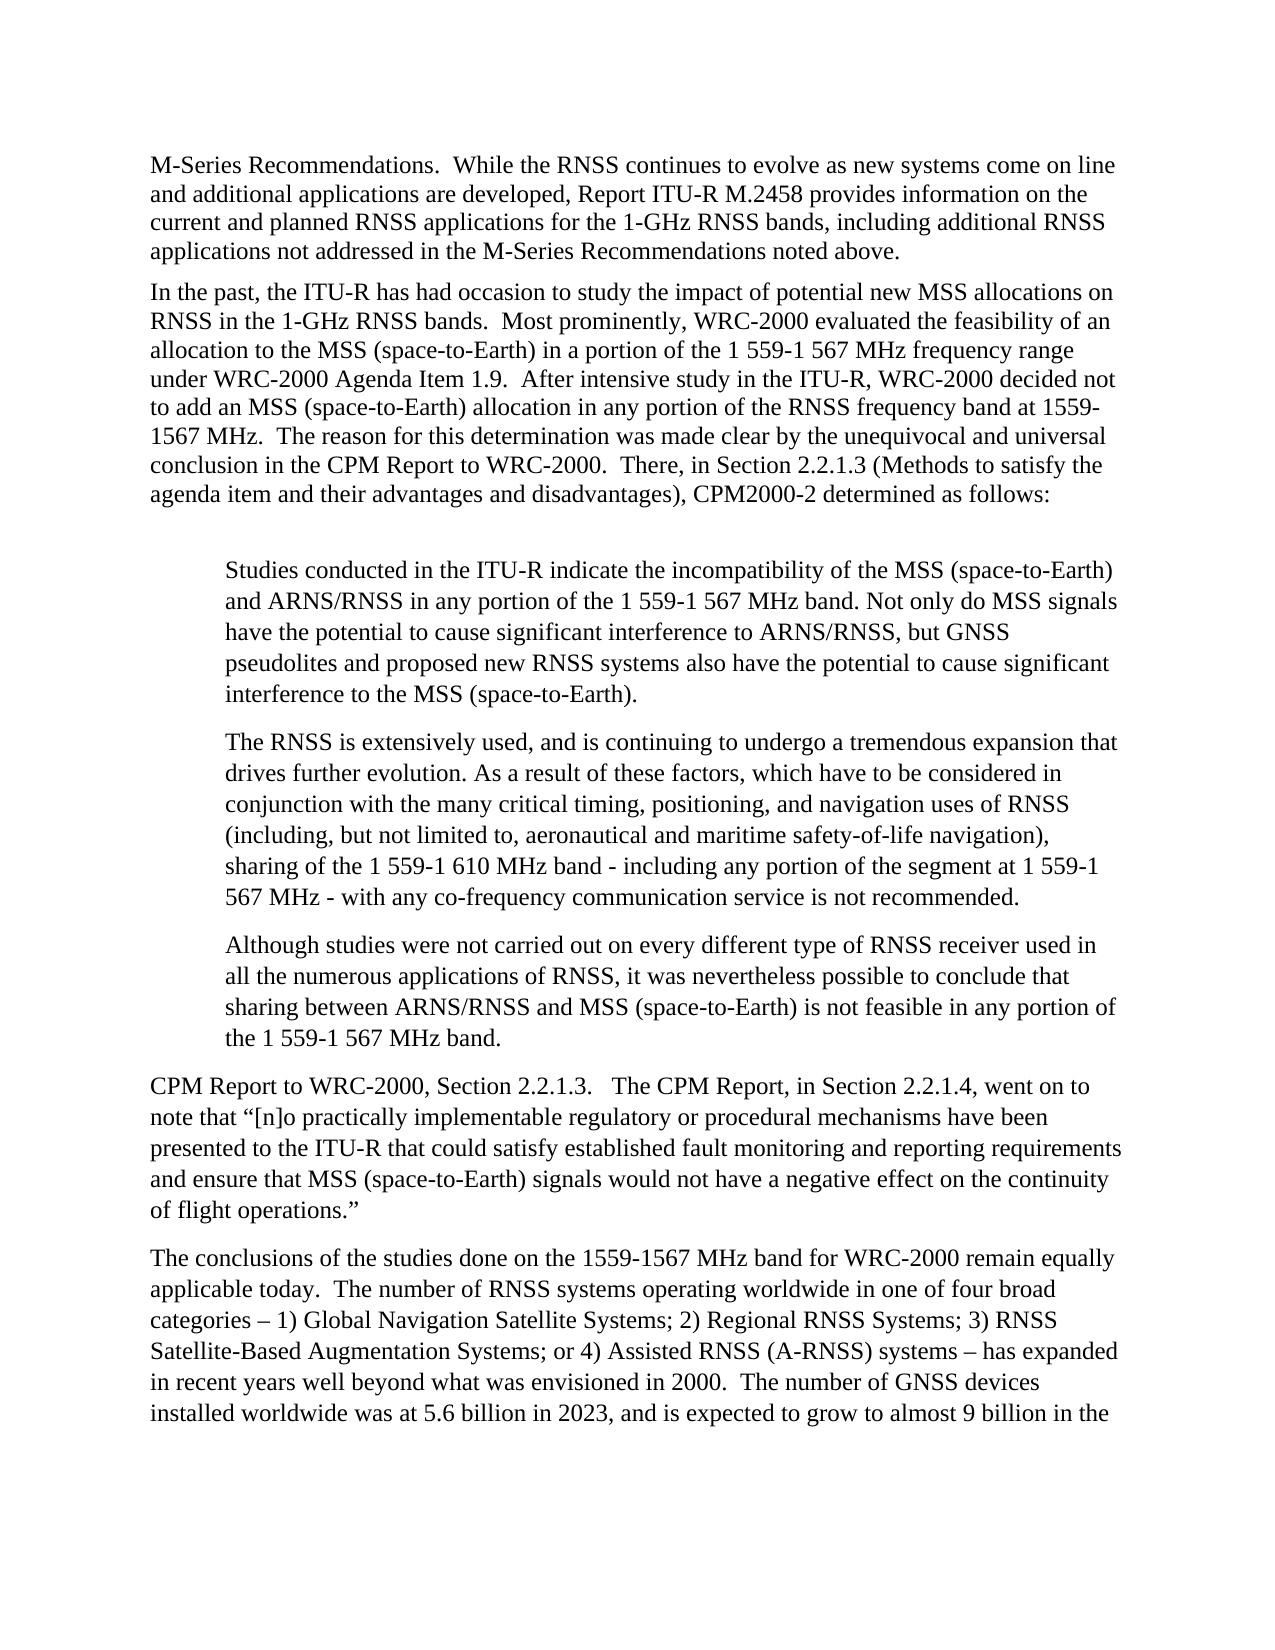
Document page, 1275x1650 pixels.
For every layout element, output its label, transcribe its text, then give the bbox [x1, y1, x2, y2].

text In the past, the ITU-R has had occasion to study the impact of potential new MSS allocations on RNSS in the 1-GHz RNSS bands. Most prominently, WRC-2000 evaluated the feasibility of an allocation to the MSS (space-to-Earth) in a portion of the 1 559-1 567 MHz frequency range under WRC-2000 Agenda Item 1.9. After intensive study in the ITU-R, WRC-2000 decided not to add an MSS (space-to-Earth) allocation in any portion of the RNSS frequency band at 1559-1567 MHz. The reason for this determination was made clear by the unequivocal and universal conclusion in the CPM Report to WRC-2000. There, in Section 2.2.1.3 (Methods to satisfy the agenda item and their advantages and disadvantages), CPM2000-2 determined as follows: [150, 277, 1125, 507]
text CPM Report to WRC-2000, Section 2.2.1.3. The CPM Report, in Section 2.2.1.4, went on to note that “[n]o practically implementable regulatory or procedural mechanisms have been presented to the ITU-R that could satisfy established fault monitoring and reporting requirements and ensure that MSS (space-to-Earth) signals would not have a negative effect on the continuity of flight operations.” [150, 1071, 1125, 1224]
text Although studies were not carried out on every different type of RNSS receiver used in all the numerous applications of RNSS, it was nevertheless possible to conclude that sharing between ARNS/RNSS and MSS (space-to-Earth) is not feasible in any portion of the 1 559-1 567 MHz band. [225, 930, 1125, 1052]
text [150, 1243, 1125, 1427]
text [150, 150, 1125, 265]
text The RNSS is extensively used, and is continuing to undergo a tremendous expansion that drives further evolution. As a result of these factors, which have to be considered in conjunction with the many critical timing, positioning, and navigation uses of RNSS (including, but not limited to, aeronautical and maritime safety-of-life navigation), sharing of the 1 559-1 610 MHz band - including any portion of the segment at 1 559-1 567 MHz - with any co-frequency communication service is not recommended. [225, 727, 1125, 911]
text Studies conducted in the ITU-R indicate the incompatibility of the MSS (space-to-Earth) and ARNS/RNSS in any portion of the 1 559-1 567 MHz band. Not only do MSS signals have the potential to cause significant interference to ARNS/RNSS, but GNSS pseudolites and proposed new RNSS systems also have the potential to cause significant interference to the MSS (space-to-Earth). [225, 555, 1125, 708]
